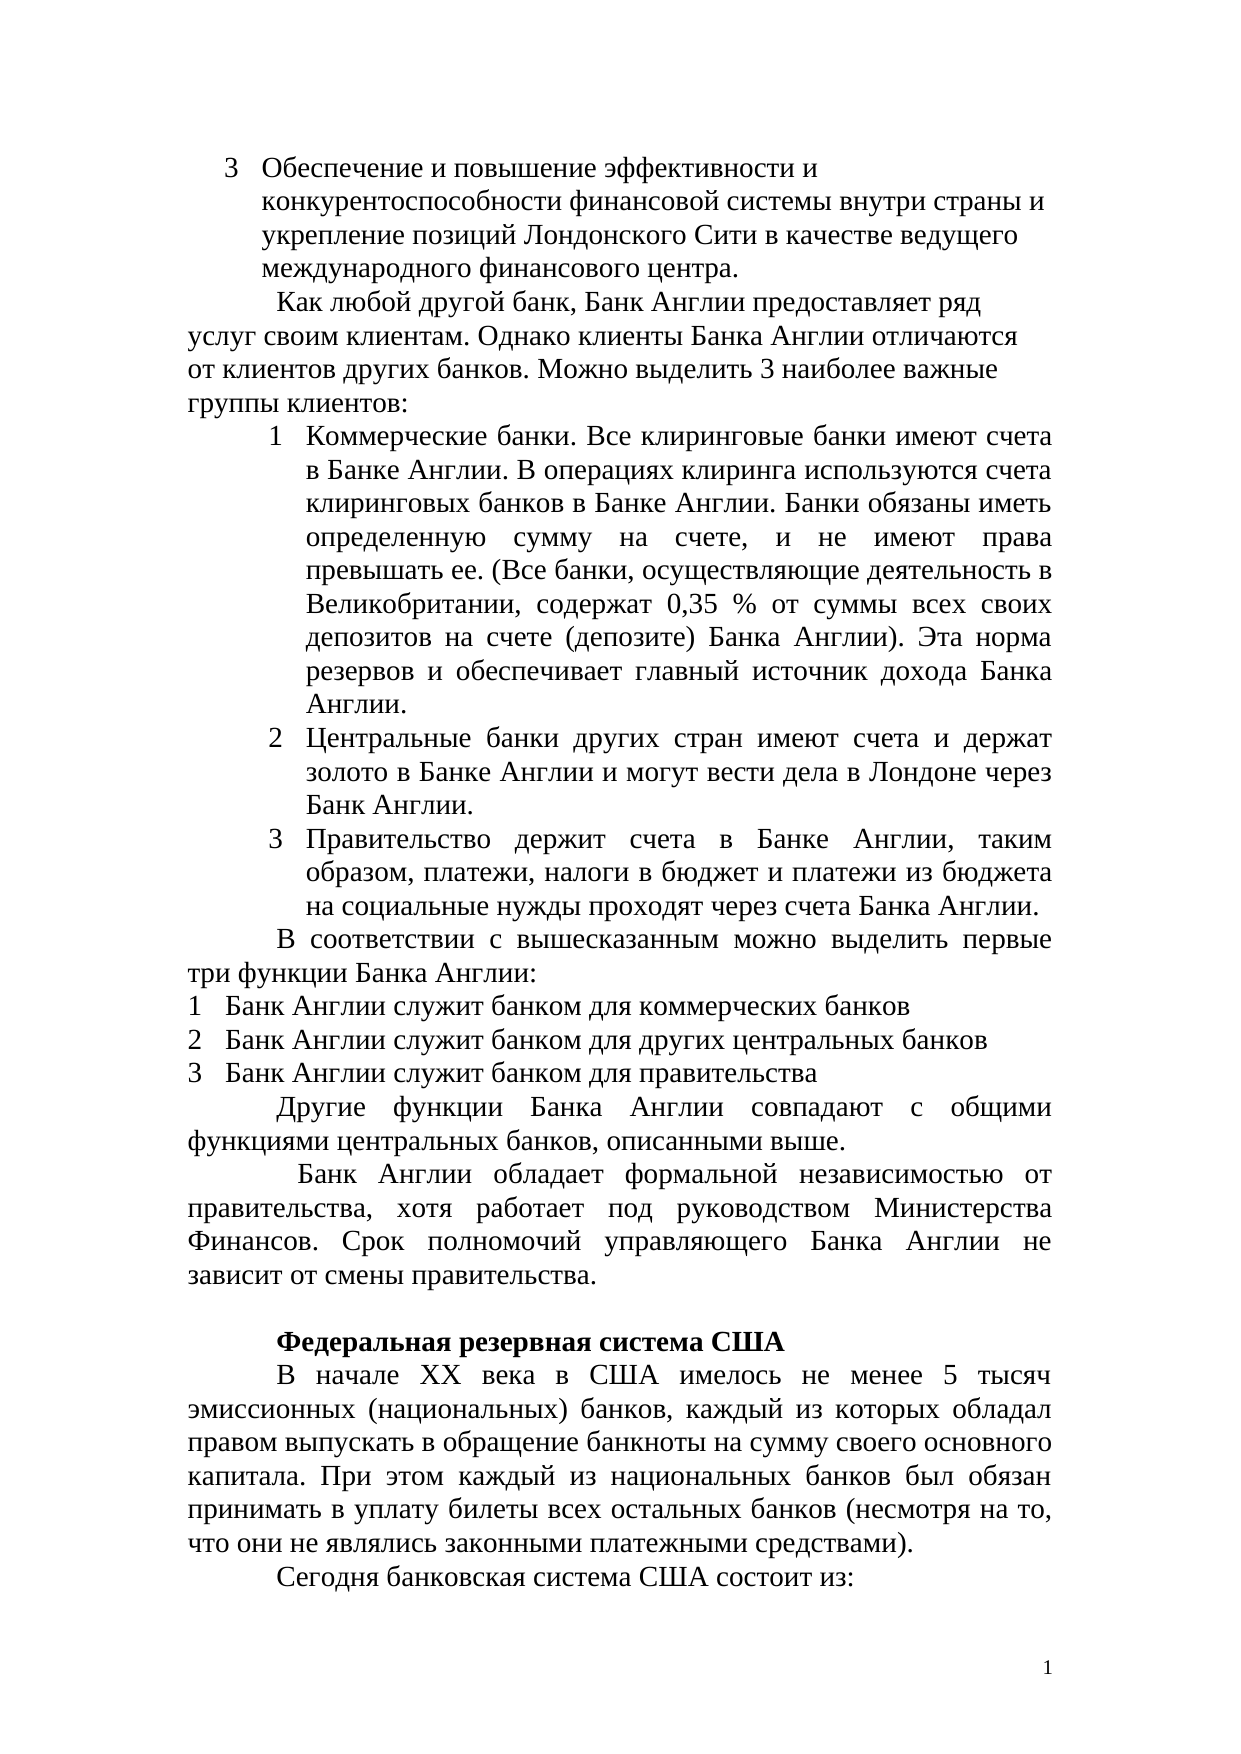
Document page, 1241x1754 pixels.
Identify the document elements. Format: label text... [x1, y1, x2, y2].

text 3 Обеспечение и повышение эффективности и конкурентоспособности финансовой системы внутри страны и укрепление позиций Лондонского Сити в качестве ведущего международного финансового центра. [224, 150, 1053, 284]
text В начале ХХ века в США имелось не менее 5 тысяч эмиссионных (национальных) банков, каждый из которых обладал правом выпускать в обращение банкноты на сумму своего основного капитала. При этом каждый из национальных банков был обязан принимать в уплату билеты всех остальных банков (несмотря на то, что они не являлись законными платежными средствами). [187, 1357, 1053, 1559]
subtitle 1 Банк Англии служит банком для коммерческих банков [187, 988, 1053, 1022]
subtitle 3 Банк Англии служит банком для правительства [187, 1056, 1053, 1089]
text Банк Англии обладает формальной независимостью от правительства, хотя работает под руководством Министерства Финансов. Срок полномочий управляющего Банка Англии не зависит от смены правительства. [187, 1156, 1053, 1290]
text 3 Правительство держит счета в Банке Англии, таким образом, платежи, налоги в бюджет и платежи из бюджета на социальные нужды проходят через счета Банка Англии. [268, 821, 1053, 921]
subtitle 2 Банк Англии служит банком для других центральных банков [187, 1022, 1053, 1056]
text 1 Коммерческие банки. Все клиринговые банки имеют счета в Банке Англии. В операциях клиринга используются счета клиринговых банков в Банке Англии. Банки обязаны иметь определенную сумму на счете, и не имеют права превышать ее. (Все банки, осуществляющие деятельность в Великобритании, содержат 0,35 % от суммы всех своих депозитов на счете (депозите) Банка Англии). Эта норма резервов и обеспечивает главный источник дохода Банка Англии. [268, 418, 1053, 720]
text Федеральная резервная система США [187, 1324, 1053, 1357]
text Другие функции Банка Англии совпадают с общими функциями центральных банков, описанными выше. [187, 1089, 1053, 1156]
text В соответствии с вышесказанным можно выделить первые три функции Банка Англии: [187, 921, 1053, 988]
text Сегодня банковская система США состоит из: [187, 1559, 1053, 1592]
text Как любой другой банк, Банк Англии предоставляет ряд услуг своим клиентам. Однако клиенты Банка Англии отличаются от клиентов других банков. Можно выделить 3 наиболее важные группы клиентов: [187, 284, 1053, 418]
text 2 Центральные банки других стран имеют счета и держат золото в Банке Англии и могут вести дела в Лондоне через Банк Англии. [268, 720, 1053, 821]
